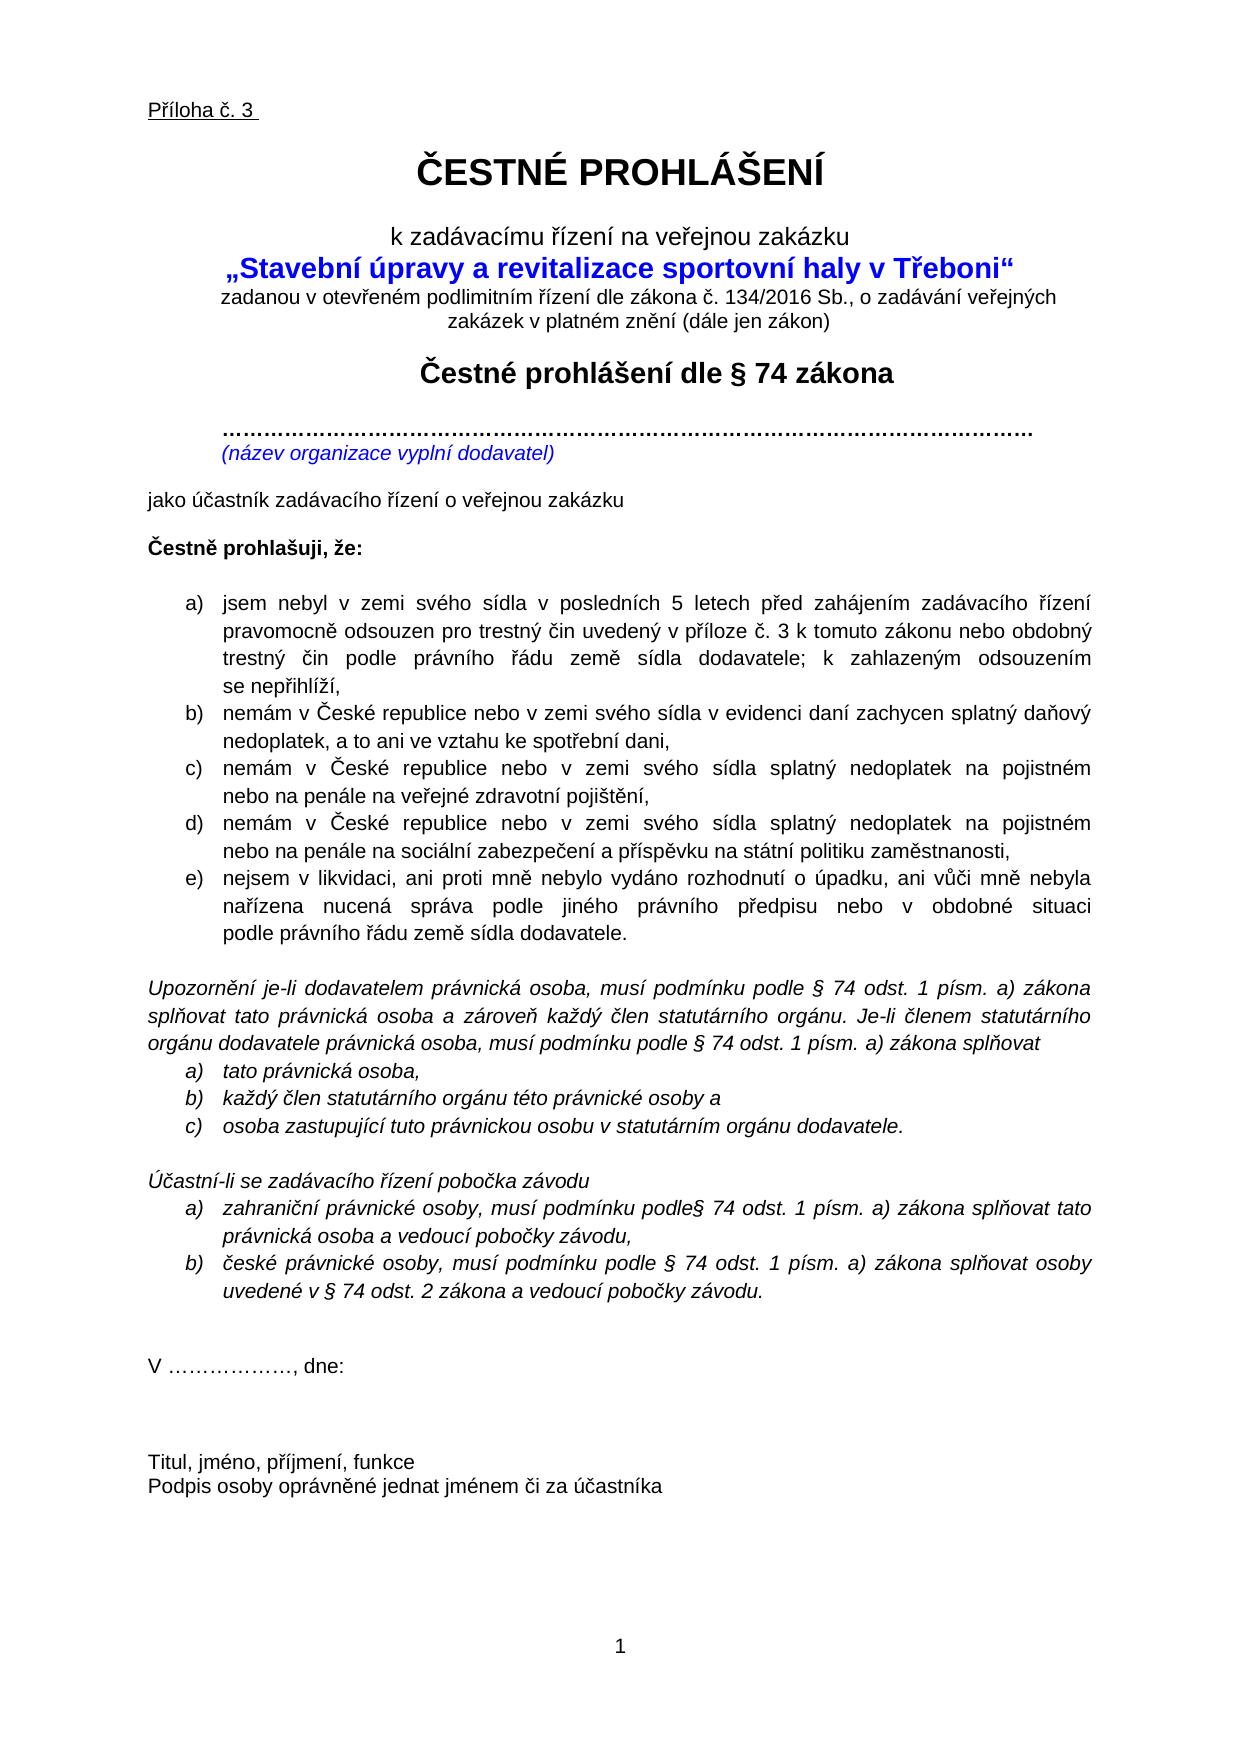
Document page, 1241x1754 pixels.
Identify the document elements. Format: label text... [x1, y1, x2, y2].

subtitle Příloha č. 3 [148, 98, 1093, 122]
subtitle Čestné prohlášení [148, 150, 1093, 193]
text Podpis osoby oprávněné jednat jménem či za účastníka [148, 1474, 1093, 1498]
text Čestně prohlašuji, že: [148, 536, 1093, 560]
text jako účastník zadávacího řízení o veřejnou zakázku [148, 488, 1093, 512]
list české právnické osoby, musí podmínku podle § 74 odst. 1 písm. a) zákona splňovat osoby uvedené v § 74 odst. 2 zákona a vedoucí pobočky závodu. [185, 1251, 1093, 1303]
text k zadávacímu řízení na veřejnou zakázku [148, 222, 1093, 251]
list každý člen statutárního orgánu této právnické osoby a [185, 1086, 1093, 1110]
text Titul, jméno, příjmení, funkce [148, 1450, 1093, 1474]
text V ………………, dne: [148, 1354, 1093, 1378]
text zadanou v otevřeném podlimitním řízení dle zákona č. 134/2016 Sb., o zadávání veřejných zakázek v platném znění (dále jen zákon) [185, 284, 1093, 332]
text ……………………………………………………………………………………………………… (název organizace vyplní dodavatel) [221, 416, 1093, 464]
list jsem nebyl v zemi svého sídla v posledních 5 letech před zahájením zadávacího řízení pravomocně odsouzen pro trestný čin uvedený v příloze č. 3 k tomuto zákonu nebo obdobný trestný čin podle právního řádu země sídla dodavatele; k zahlazeným odsouzením se nepřihlíží, [185, 591, 1093, 698]
text Účastní-li se zadávacího řízení pobočka závodu [148, 1169, 1093, 1193]
list nemám v České republice nebo v zemi svého sídla splatný nedoplatek na pojistném nebo na penále na sociální zabezpečení a příspěvku na státní politiku zaměstnanosti, [185, 811, 1093, 863]
list nemám v České republice nebo v zemi svého sídla v evidenci daní zachycen splatný daňový nedoplatek, a to ani ve vztahu ke spotřební dani, [185, 701, 1093, 753]
list tato právnická osoba, [185, 1059, 1093, 1083]
text „Stavební úpravy a revitalizace sportovní haly v Třeboni“ [148, 251, 1093, 284]
text Upozornění je-li dodavatelem právnická osoba, musí podmínku podle § 74 odst. 1 písm. a) zákona splňovat tato právnická osoba a zároveň každý člen statutárního orgánu. Je-li členem statutárního orgánu dodavatele právnická osoba, musí podmínku podle § 74 odst. 1 písm. a) zákona splňovat [148, 976, 1093, 1055]
list zahraniční právnické osoby, musí podmínku podle§ 74 odst. 1 písm. a) zákona splňovat tato právnická osoba a vedoucí pobočky závodu, [185, 1196, 1093, 1248]
text Čestné prohlášení dle § 74 zákona [221, 356, 1093, 390]
list nemám v České republice nebo v zemi svého sídla splatný nedoplatek na pojistném nebo na penále na veřejné zdravotní pojištění, [185, 756, 1093, 808]
list nejsem v likvidaci, ani proti mně nebylo vydáno rozhodnutí o úpadku, ani vůči mně nebyla nařízena nucená správa podle jiného právního předpisu nebo v obdobné situaci podle právního řádu země sídla dodavatele. [185, 866, 1093, 945]
list osoba zastupující tuto právnickou osobu v statutárním orgánu dodavatele. [185, 1114, 1093, 1138]
